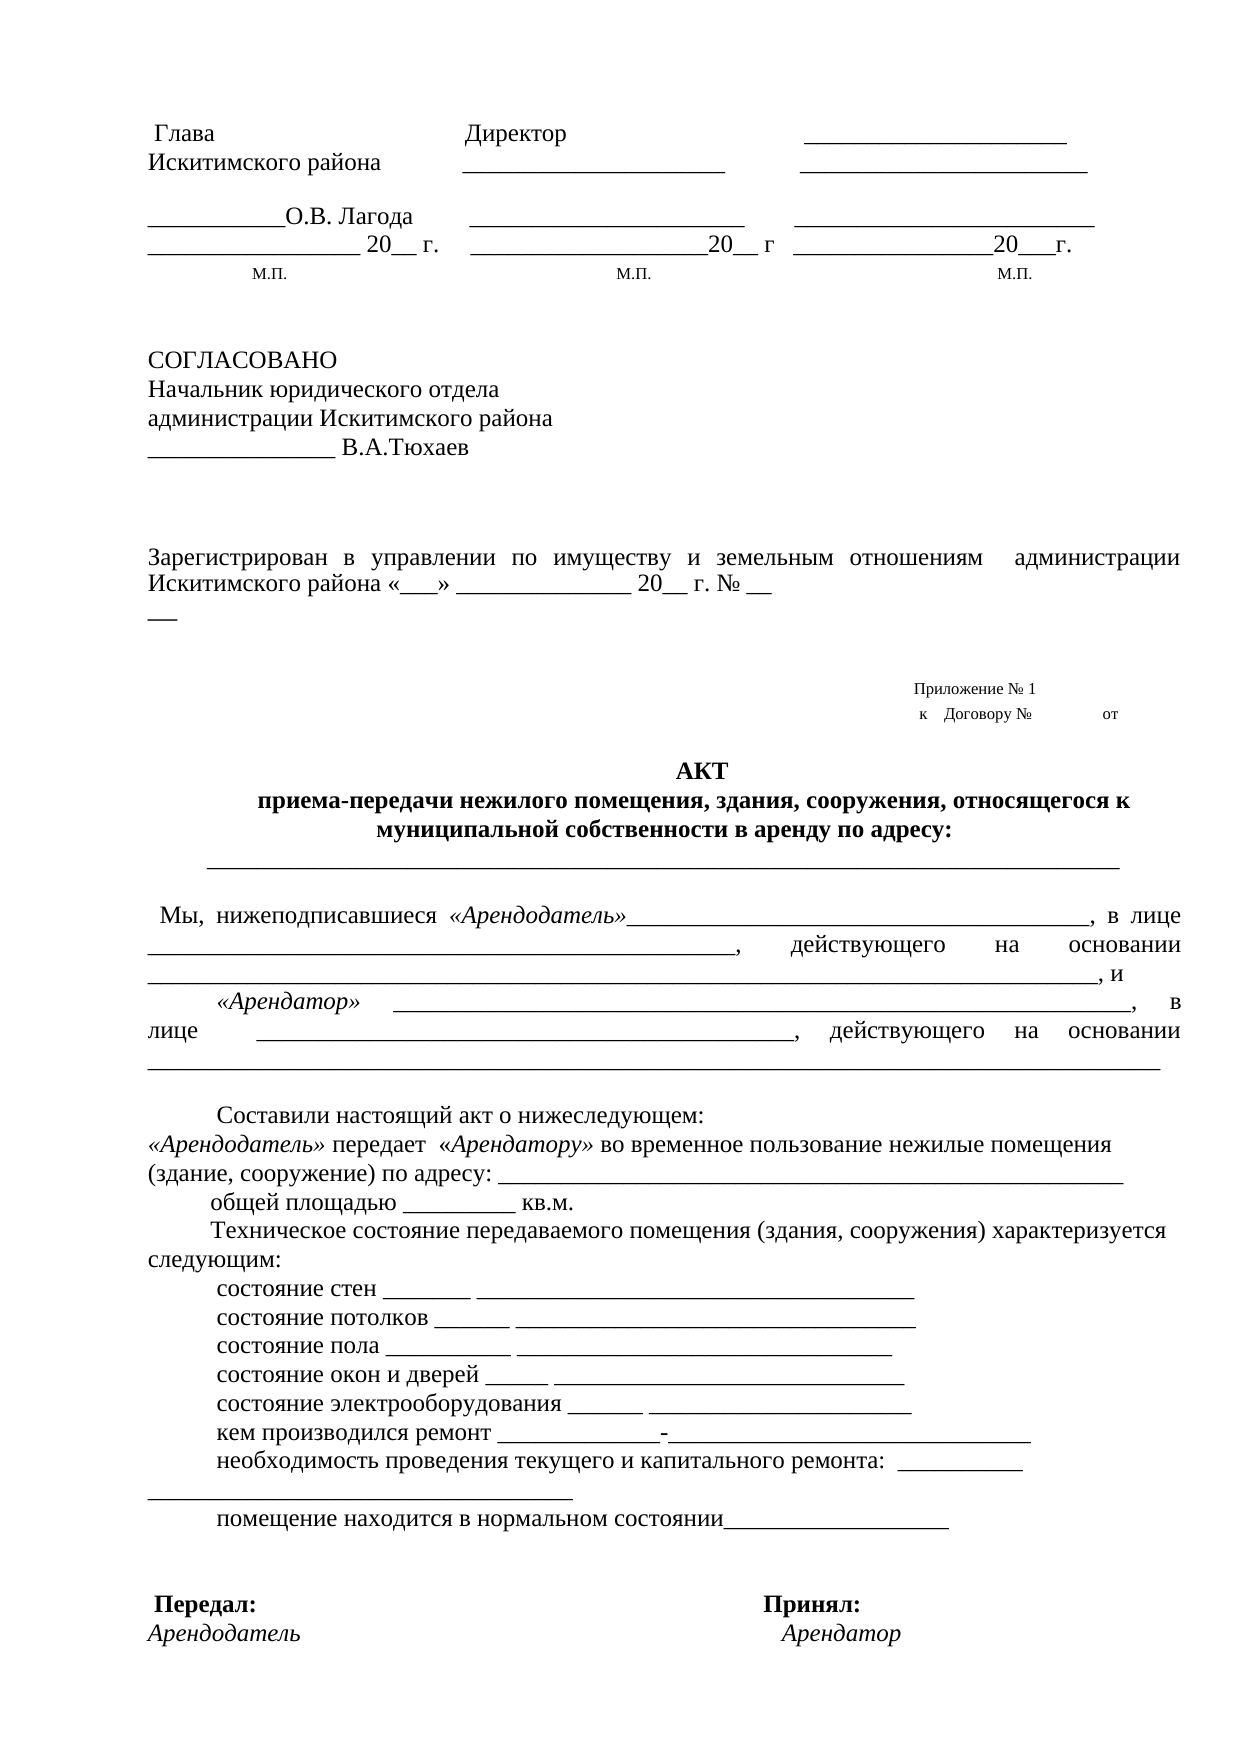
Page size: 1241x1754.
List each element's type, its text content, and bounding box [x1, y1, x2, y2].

text Арендодатель Арендатор [148, 1618, 1181, 1647]
text Приложение № 1 [148, 673, 1181, 698]
text кем производился ремонт _____________-_____________________________ [148, 1417, 1181, 1445]
text АКТ [148, 756, 1181, 785]
text Техническое состояние передаваемого помещения (здания, сооружения) характеризуется следующим: [148, 1215, 1181, 1273]
text _______________ В.А.Тюхаев [148, 432, 1181, 461]
text состояние электрооборудования ______ _____________________ [148, 1388, 1181, 1417]
text СОГЛАСОВАНО [148, 346, 1181, 374]
text Мы, нижеподписавшиеся «Арендодатель»_____________________________________, в лице _______________________________________________, действующего на основании ____________________________________________________________________________, и [148, 900, 1181, 986]
text _________________________________________________________________________ [148, 843, 1181, 871]
text администрации Искитимского района [148, 403, 1181, 432]
text состояние стен _______ ___________________________________ [148, 1273, 1181, 1302]
text общей площадью _________ кв.м. [148, 1187, 1181, 1215]
text Составили настоящий акт о нижеследующем: [148, 1100, 1159, 1129]
text состояние окон и дверей _____ ____________________________ [148, 1359, 1181, 1388]
text «Арендодатель» передает «Арендатору» во временное пользование нежилые помещения (здание, сооружение) по адресу: __________________________________________________ [148, 1129, 1181, 1187]
text _________________ 20__ г. ___________________20__ г ________________20___г. [148, 229, 1181, 258]
text к Договору № от [148, 698, 1181, 723]
text состояние потолков ______ ________________________________ [148, 1302, 1181, 1330]
text М.П. М.П. М.П. [148, 258, 1181, 283]
text Начальник юридического отдела [148, 374, 1181, 403]
text __________________________________ [148, 1474, 1181, 1503]
text __ [148, 597, 1181, 623]
text необходимость проведения текущего и капитального ремонта: __________ [148, 1445, 1181, 1474]
text Передал: Принял: [148, 1589, 1181, 1618]
text ___________О.В. Лагода ______________________ ________________________ [148, 201, 1181, 229]
text приема-передачи нежилого помещения, здания, сооружения, относящегося к муниципальной собственности в аренду по адресу: [148, 785, 1181, 843]
text помещение находится в нормальном состоянии__________________ [148, 1503, 1181, 1532]
text Глава Директор _____________________ [148, 118, 1181, 147]
text Зарегистрирован в управлении по имуществу и земельным отношениям администрации Искитимского района «___» ______________ 20__ г. № __ [148, 544, 1181, 597]
text «Арендатор» ___________________________________________________________, в лице ___________________________________________, действующего на основании _________________________________________________________________________________ [148, 986, 1181, 1073]
text состояние пола __________ ______________________________ [148, 1330, 1181, 1359]
text Искитимского района _____________________ _______________________ [148, 147, 1181, 176]
